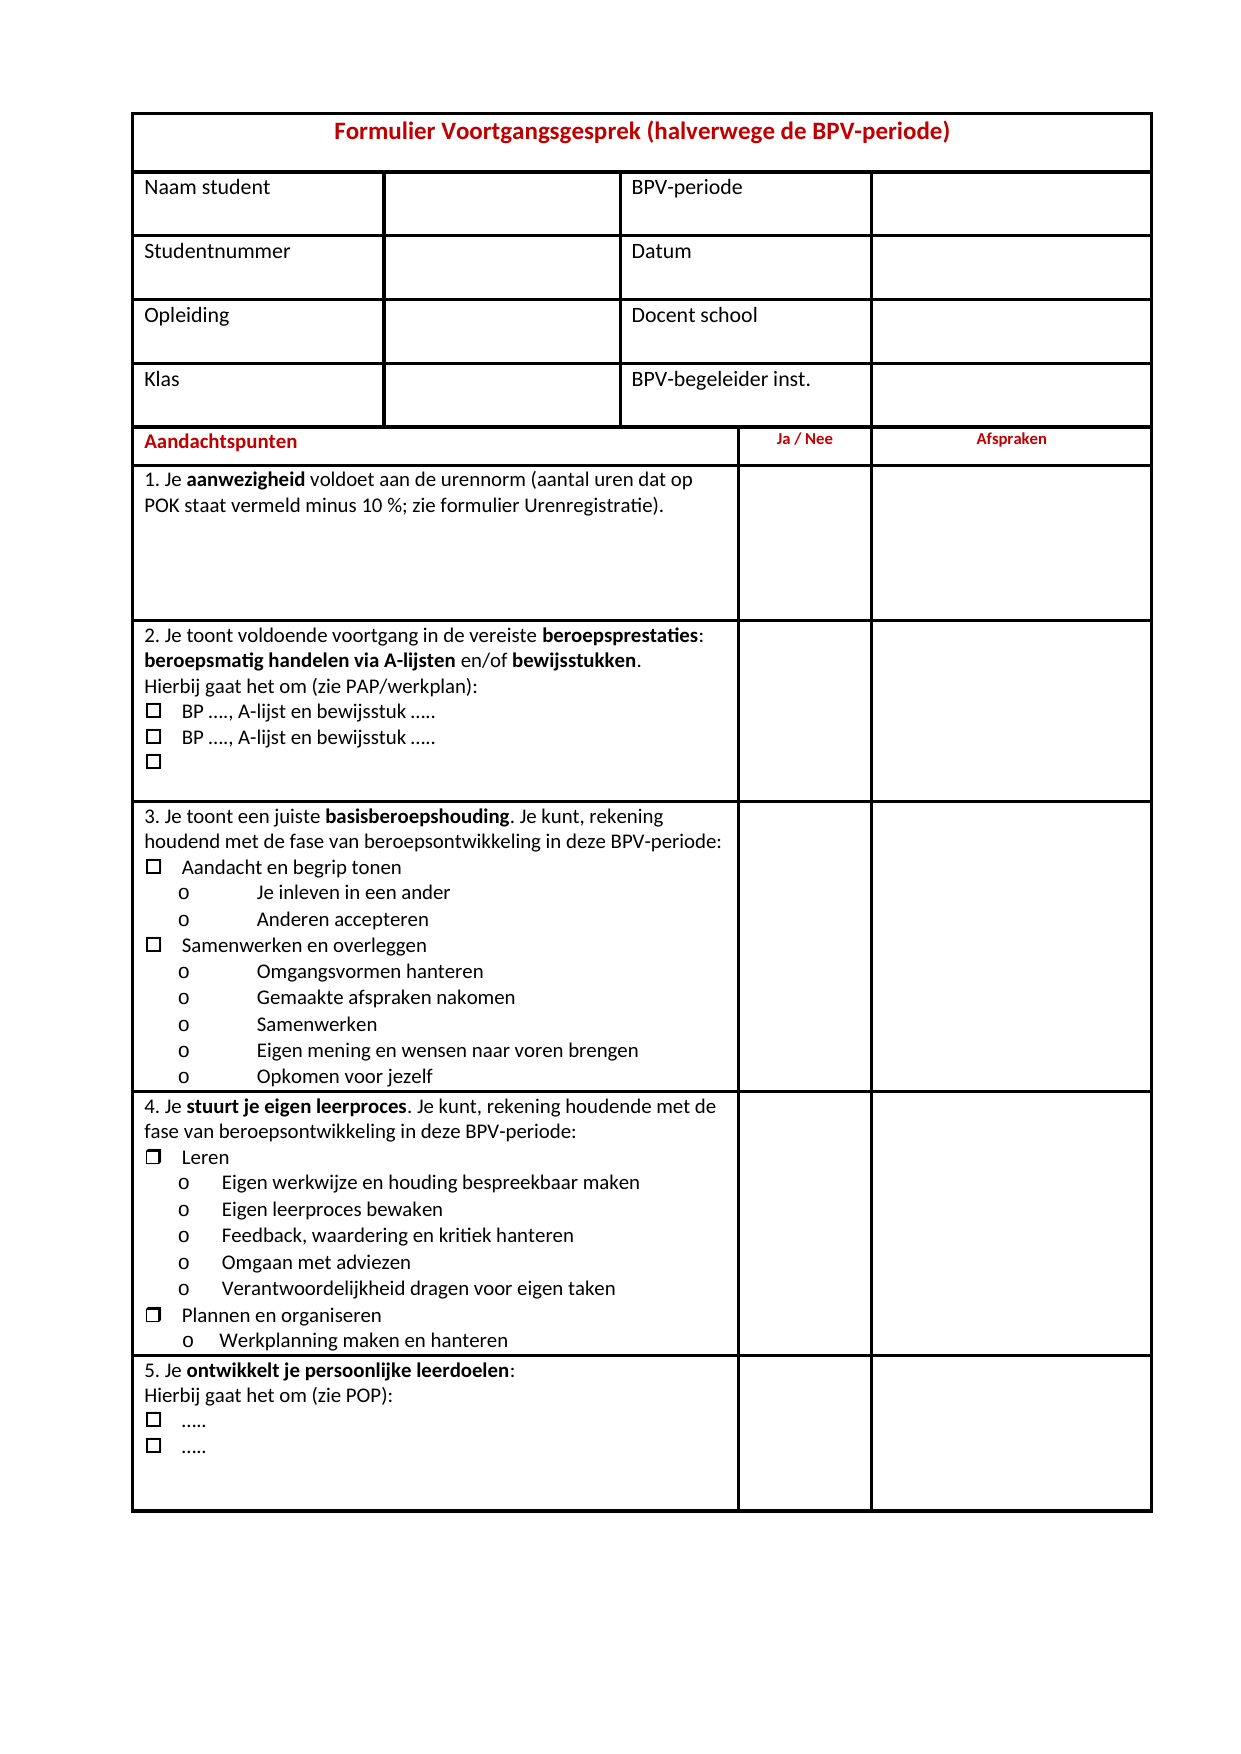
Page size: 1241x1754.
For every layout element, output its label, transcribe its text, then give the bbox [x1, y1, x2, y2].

table_cell Opleiding [134, 301, 382, 362]
table_cell [386, 301, 619, 362]
table_cell Naam student [134, 174, 382, 234]
table_cell 4. Je stuurt je eigen leerproces. Je kunt, rekening houdende met de fase van beroepsontwikkeling in deze BPV-periode: Leren Eigen werkwijze en houding bespreekbaar maken Eigen leerproces bewaken Feedback, waardering en kritiek hanteren Omgaan met adviezen Verantwoordelijkheid dragen voor eigen taken Plannen en organiseren Werkplanning maken en hanteren [134, 1093, 737, 1354]
table_cell [873, 803, 1150, 1090]
table_cell [386, 365, 619, 425]
table_cell 5. Je ontwikkelt je persoonlijke leerdoelen: Hierbij gaat het om (zie POP): ….. ….. [134, 1357, 737, 1509]
table_cell [740, 1357, 870, 1509]
table_cell [873, 237, 1150, 298]
table_cell [873, 174, 1150, 234]
table_cell [873, 467, 1150, 619]
table_cell 3. Je toont een juiste basisberoepshouding. Je kunt, rekening houdend met de fase van beroepsontwikkeling in deze BPV-periode: Aandacht en begrip tonen Je inleven in een ander Anderen accepteren Samenwerken en overleggen Omgangsvormen hanteren Gemaakte afspraken nakomen Samenwerken Eigen mening en wensen naar voren brengen Opkomen voor jezelf [134, 803, 737, 1090]
table_cell [740, 622, 870, 800]
table_cell [873, 365, 1150, 425]
table_cell [386, 174, 619, 234]
table_cell Datum [622, 237, 870, 298]
table_cell [740, 1093, 870, 1354]
table_cell Docent school [622, 301, 870, 362]
table_cell [873, 622, 1150, 800]
table_cell BPV-periode [622, 174, 870, 234]
table_cell Ja / Nee [740, 429, 870, 463]
table_cell [740, 803, 870, 1090]
table_cell [740, 467, 870, 619]
table_cell 2. Je toont voldoende voortgang in de vereiste beroepsprestaties: beroepsmatig handelen via A-lijsten en/of bewijsstukken. Hierbij gaat het om (zie PAP/werkplan): BP …., A-lijst en bewijsstuk ….. BP …., A-lijst en bewijsstuk ….. [134, 622, 737, 800]
table_cell BPV-begeleider inst. [622, 365, 870, 425]
table_cell Klas [134, 365, 382, 425]
table_cell [386, 237, 619, 298]
table_cell 1. Je aanwezigheid voldoet aan de urennorm (aantal uren dat op POK staat vermeld minus 10 %; zie formulier Urenregistratie). [134, 467, 737, 619]
table_cell Studentnummer [134, 237, 382, 298]
table_cell Aandachtspunten [134, 429, 737, 463]
table_cell [873, 1357, 1150, 1509]
table_cell [873, 301, 1150, 362]
table_header Formulier Voortgangsgesprek (halverwege de BPV-periode) [134, 115, 1150, 170]
table_cell [873, 1093, 1150, 1354]
table_cell Afspraken [873, 429, 1150, 463]
